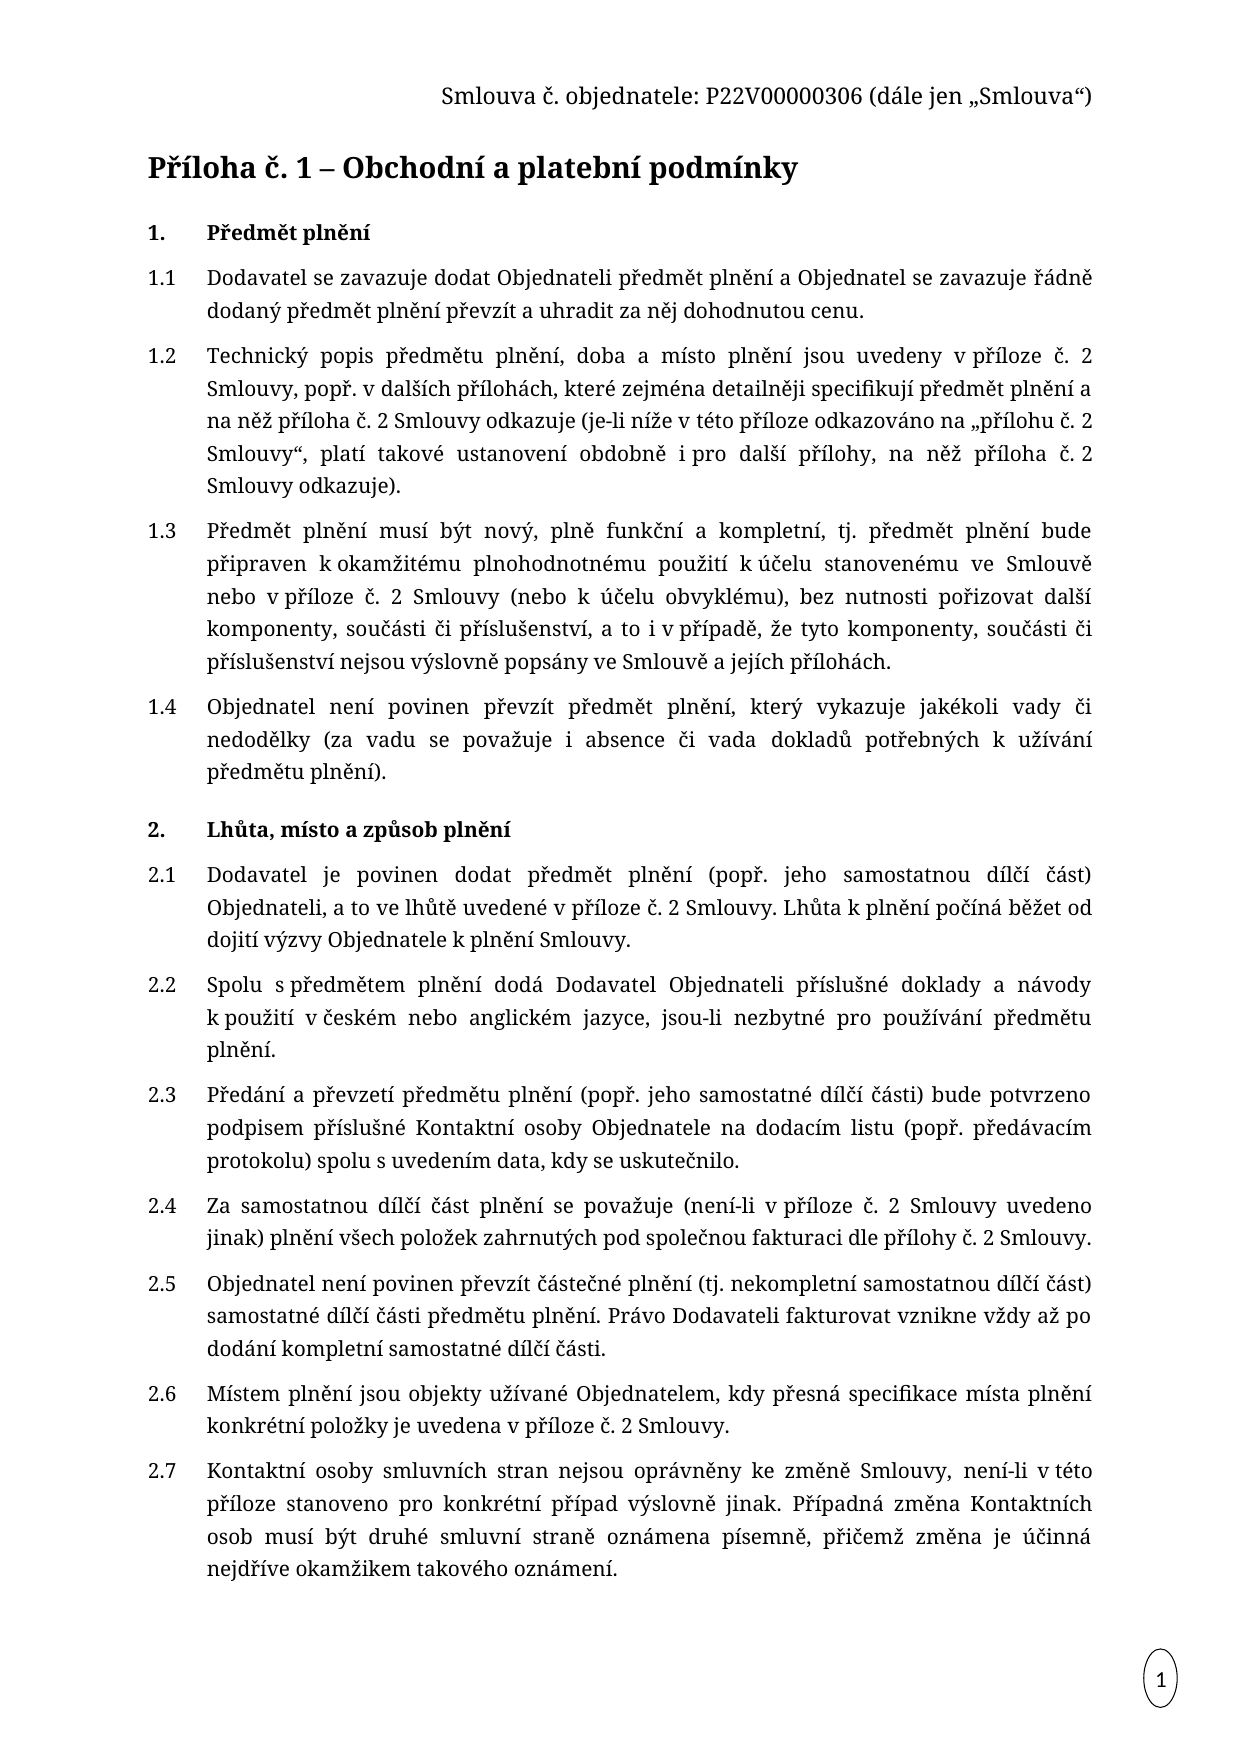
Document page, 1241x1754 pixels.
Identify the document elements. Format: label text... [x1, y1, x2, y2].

list Dodavatel se zavazuje dodat Objednateli předmět plnění a Objednatel se zavazuje řádně dodaný předmět plnění převzít a uhradit za něj dohodnutou cenu. [148, 263, 1093, 324]
list Předmět plnění musí být nový, plně funkční a kompletní, tj. předmět plnění bude připraven k okamžitému plnohodnotnému použití k účelu stanovenému ve Smlouvě nebo v příloze č. 2 Smlouvy (nebo k účelu obvyklému), bez nutnosti pořizovat další komponenty, součásti či příslušenství, a to i v případě, že tyto komponenty, součásti či příslušenství nejsou výslovně popsány ve Smlouvě a jejích přílohách. [148, 517, 1093, 675]
list Objednatel není povinen převzít předmět plnění, který vykazuje jakékoli vady či nedodělky (za vadu se považuje i absence či vada dokladů potřebných k užívání předmětu plnění). [148, 692, 1093, 786]
list Lhůta, místo a způsob plnění [148, 815, 1093, 843]
list Kontaktní osoby smluvních stran nejsou oprávněny ke změně Smlouvy, není-li v této příloze stanoveno pro konkrétní případ výslovně jinak. Případná změna Kontaktních osob musí být druhé smluvní straně oznámena písemně, přičemž změna je účinná nejdříve okamžikem takového oznámení. [148, 1457, 1093, 1583]
list Za samostatnou dílčí část plnění se považuje (není-li v příloze č. 2 Smlouvy uvedeno jinak) plnění všech položek zahrnutých pod společnou fakturaci dle přílohy č. 2 Smlouvy. [148, 1191, 1093, 1252]
list Spolu s předmětem plnění dodá Dodavatel Objednateli příslušné doklady a návody k použití v českém nebo anglickém jazyce, jsou-li nezbytné pro používání předmětu plnění. [148, 970, 1093, 1064]
list Objednatel není povinen převzít částečné plnění (tj. nekompletní samostatnou dílčí část) samostatné dílčí části předmětu plnění. Právo Dodavateli fakturovat vznikne vždy až po dodání kompletní samostatné dílčí části. [148, 1269, 1093, 1362]
list Předání a převzetí předmětu plnění (popř. jeho samostatné dílčí části) bude potvrzeno podpisem příslušné Kontaktní osoby Objednatele na dodacím listu (popř. předávacím protokolu) spolu s uvedením data, kdy se uskutečnilo. [148, 1081, 1093, 1174]
list Dodavatel je povinen dodat předmět plnění (popř. jeho samostatnou dílčí část) Objednateli, a to ve lhůtě uvedené v příloze č. 2 Smlouvy. Lhůta k plnění počíná běžet od dojití výzvy Objednatele k plnění Smlouvy. [148, 860, 1093, 954]
list Technický popis předmětu plnění, doba a místo plnění jsou uvedeny v příloze č. 2 Smlouvy, popř. v dalších přílohách, které zejména detailněji specifikují předmět plnění a na něž příloha č. 2 Smlouvy odkazuje (je-li níže v této příloze odkazováno na „přílohu č. 2 Smlouvy“, platí takové ustanovení obdobně i pro další přílohy, na něž příloha č. 2 Smlouvy odkazuje). [148, 341, 1093, 500]
list Předmět plnění [148, 218, 1093, 247]
list Místem plnění jsou objekty užívané Objednatelem, kdy přesná specifikace místa plnění konkrétní položky je uvedena v příloze č. 2 Smlouvy. [148, 1379, 1093, 1440]
text Příloha č. 1 – Obchodní a platební podmínky [148, 148, 1093, 187]
